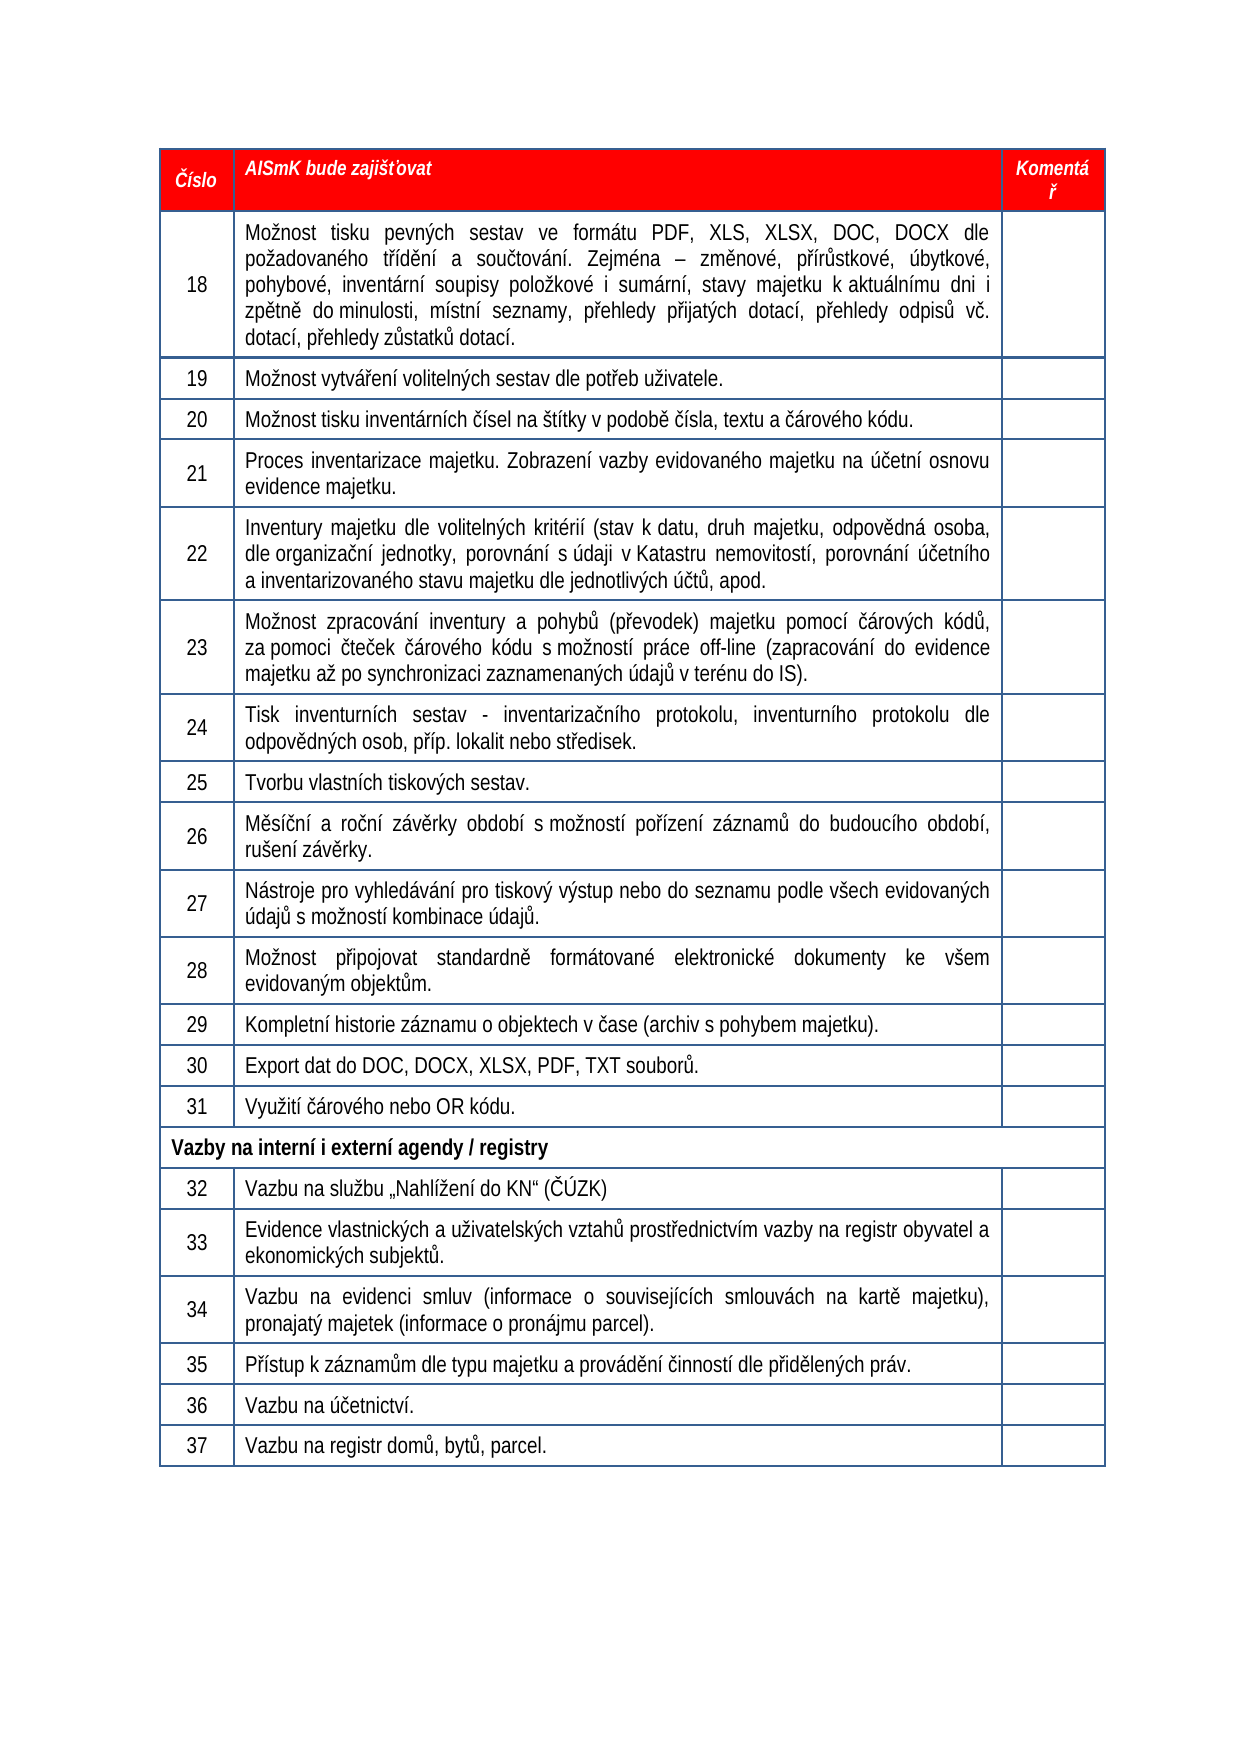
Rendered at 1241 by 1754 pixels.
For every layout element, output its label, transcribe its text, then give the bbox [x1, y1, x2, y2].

table_cell 19 [161, 359, 233, 397]
table_cell Využití čárového nebo OR kódu. [235, 1087, 1001, 1126]
table_cell Vazbu na registr domů, bytů, parcel. [235, 1426, 1001, 1465]
table_cell Možnost tisku pevných sestav ve formátu PDF, XLS, XLSX, DOC, DOCX dle požadovaného třídění a součtování. Zejména – změnové, přírůstkové, úbytkové, pohybové, inventární soupisy položkové i sumární, stavy majetku k aktuálnímu dni i zpětně do minulosti, místní seznamy, přehledy přijatých dotací, přehledy odpisů vč. dotací, přehledy zůstatků dotací. [235, 212, 1001, 356]
table_cell 28 [161, 938, 233, 1003]
table_cell [1003, 1169, 1104, 1208]
table_cell Kompletní historie záznamu o objektech v čase (archiv s pohybem majetku). [235, 1005, 1001, 1044]
table_cell [1003, 871, 1104, 936]
table_cell 22 [161, 508, 233, 599]
table_cell Vazbu na účetnictví. [235, 1385, 1001, 1424]
table_cell 20 [161, 400, 233, 438]
table_cell Evidence vlastnických a uživatelských vztahů prostřednictvím vazby na registr obyvatel a ekonomických subjektů. [235, 1210, 1001, 1275]
table_cell [1003, 601, 1104, 693]
table_cell 29 [161, 1005, 233, 1044]
table_cell [1003, 938, 1104, 1003]
table_cell 34 [161, 1277, 233, 1342]
table_cell [1003, 1385, 1104, 1424]
table_cell [1003, 212, 1104, 356]
table_cell [1003, 1344, 1104, 1383]
table_cell 31 [161, 1087, 233, 1126]
table_cell Export dat do DOC, DOCX, XLSX, PDF, TXT souborů. [235, 1046, 1001, 1085]
table_cell Tvorbu vlastních tiskových sestav. [235, 762, 1001, 801]
table_cell 27 [161, 871, 233, 936]
table_cell 32 [161, 1169, 233, 1208]
table_header AISmK bude zajišťovat [235, 150, 1001, 210]
table_cell [1003, 1426, 1104, 1465]
table_cell 18 [161, 212, 233, 356]
table_cell [1003, 762, 1104, 801]
table_cell 33 [161, 1210, 233, 1275]
table_cell [1003, 400, 1104, 438]
table_cell Měsíční a roční závěrky období s možností pořízení záznamů do budoucího období, rušení závěrky. [235, 803, 1001, 868]
table_cell [1003, 803, 1104, 868]
table_cell Vazby na interní i externí agendy / registry [161, 1128, 1104, 1167]
table_cell 36 [161, 1385, 233, 1424]
table_cell [1003, 359, 1104, 397]
table_cell Možnost připojovat standardně formátované elektronické dokumenty ke všem evidovaným objektům. [235, 938, 1001, 1003]
table_cell 21 [161, 440, 233, 506]
table_cell [1003, 1277, 1104, 1342]
table_cell [1003, 1005, 1104, 1044]
table_cell 37 [161, 1426, 233, 1465]
table_cell [1003, 1046, 1104, 1085]
table_cell Možnost vytváření volitelných sestav dle potřeb uživatele. [235, 359, 1001, 397]
table_cell Vazbu na evidenci smluv (informace o souvisejících smlouvách na kartě majetku), pronajatý majetek (informace o pronájmu parcel). [235, 1277, 1001, 1342]
table_header Komentář [1003, 150, 1104, 210]
table_cell [1003, 508, 1104, 599]
table_cell Možnost tisku inventárních čísel na štítky v podobě čísla, textu a čárového kódu. [235, 400, 1001, 438]
table_cell Nástroje pro vyhledávání pro tiskový výstup nebo do seznamu podle všech evidovaných údajů s možností kombinace údajů. [235, 871, 1001, 936]
table_cell Přístup k záznamům dle typu majetku a provádění činností dle přidělených práv. [235, 1344, 1001, 1383]
table_cell [1003, 440, 1104, 506]
table_cell 24 [161, 695, 233, 760]
table_cell Možnost zpracování inventury a pohybů (převodek) majetku pomocí čárových kódů, za pomoci čteček čárového kódu s možností práce off-line (zapracování do evidence majetku až po synchronizaci zaznamenaných údajů v terénu do IS). [235, 601, 1001, 693]
table_cell Proces inventarizace majetku. Zobrazení vazby evidovaného majetku na účetní osnovu evidence majetku. [235, 440, 1001, 506]
table_cell 25 [161, 762, 233, 801]
table_cell 23 [161, 601, 233, 693]
table_cell Tisk inventurních sestav - inventarizačního protokolu, inventurního protokolu dle odpovědných osob, příp. lokalit nebo středisek. [235, 695, 1001, 760]
table_cell 30 [161, 1046, 233, 1085]
table_cell [1003, 1210, 1104, 1275]
table_cell 35 [161, 1344, 233, 1383]
table_cell [1003, 1087, 1104, 1126]
table_cell Vazbu na službu „Nahlížení do KN“ (ČÚZK) [235, 1169, 1001, 1208]
table_cell 26 [161, 803, 233, 868]
table_cell [1003, 695, 1104, 760]
table_header Číslo [161, 150, 233, 210]
table_cell Inventury majetku dle volitelných kritérií (stav k datu, druh majetku, odpovědná osoba, dle organizační jednotky, porovnání s údaji v Katastru nemovitostí, porovnání účetního a inventarizovaného stavu majetku dle jednotlivých účtů, apod. [235, 508, 1001, 599]
